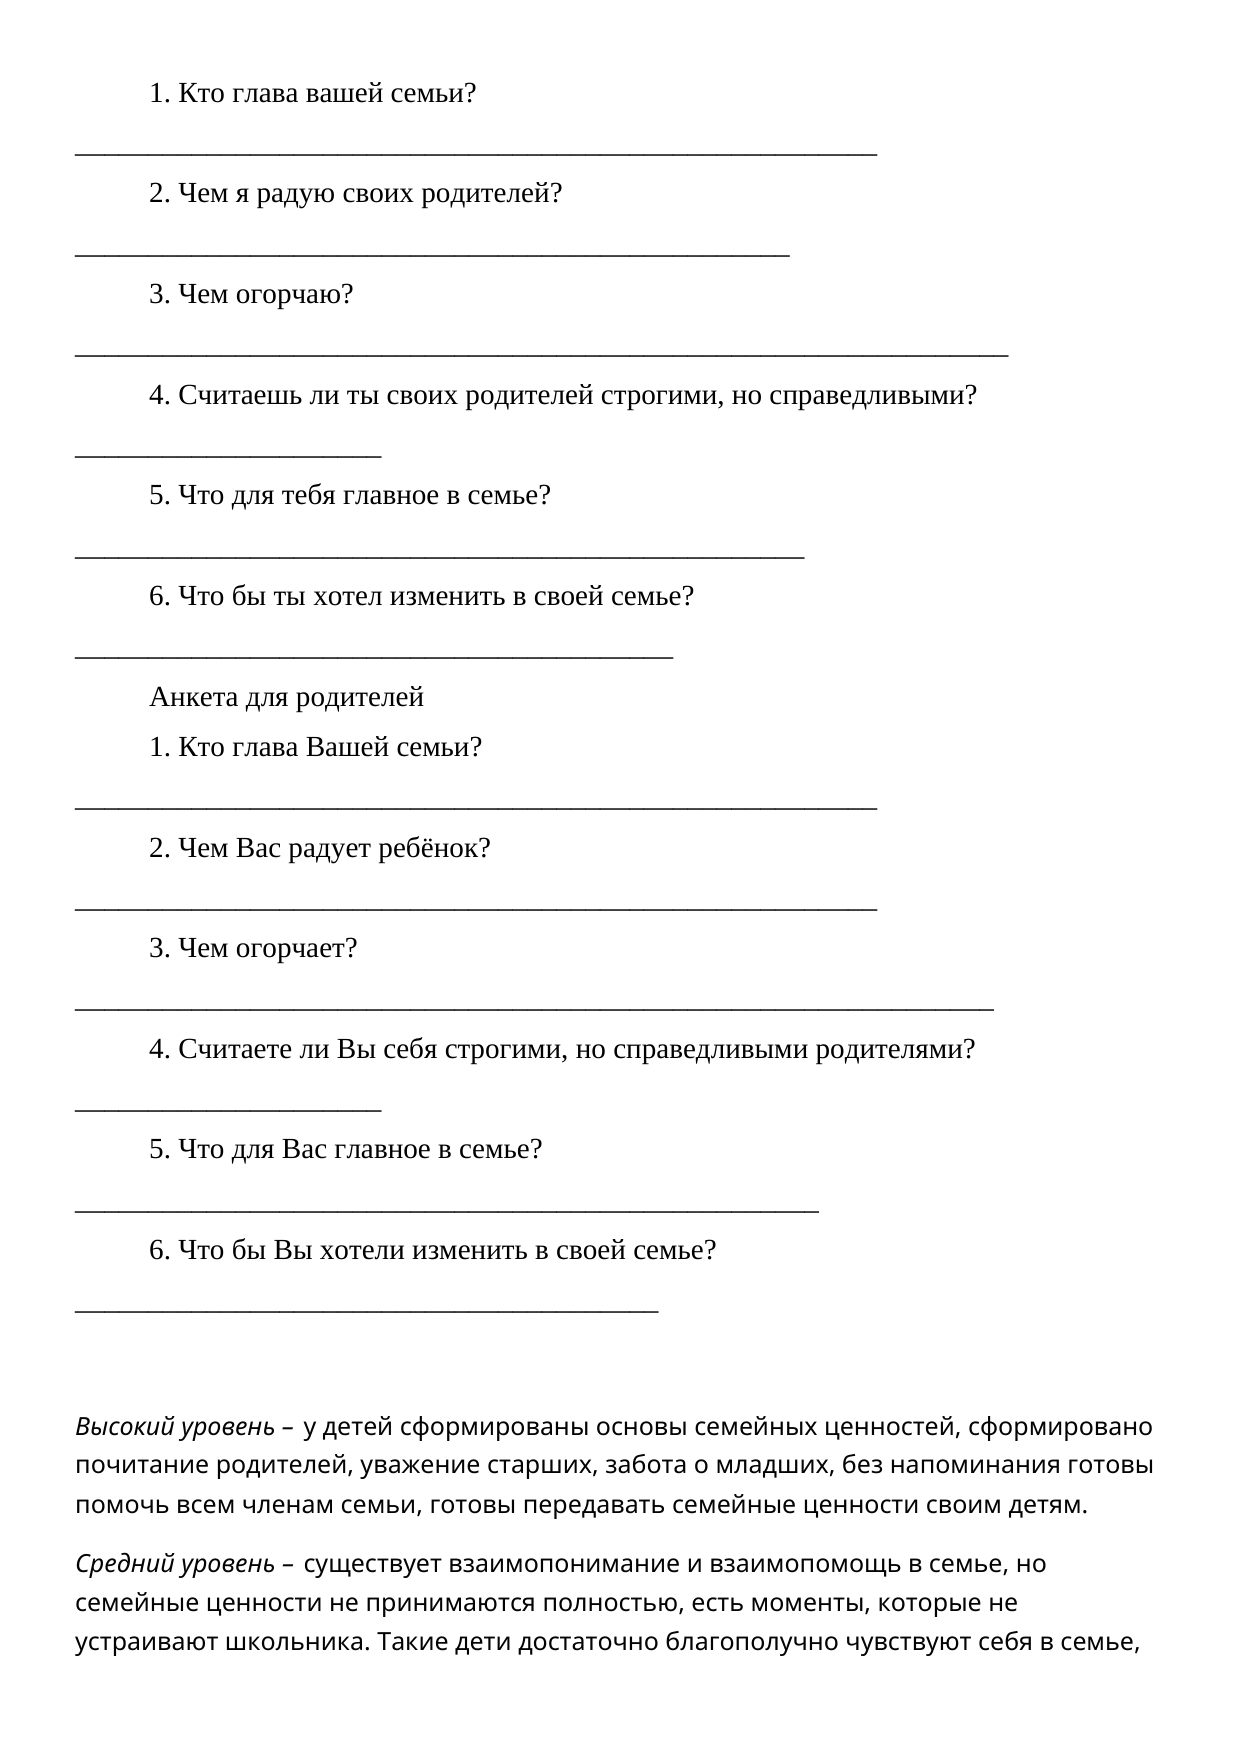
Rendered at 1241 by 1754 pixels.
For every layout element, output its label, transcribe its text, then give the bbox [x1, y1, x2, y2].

text Высокий уровень – у детей сформированы основы семейных ценностей, сформировано почитание родителей, уважение старших, забота о младших, без напоминания готовы помочь всем членам семьи, готовы передавать семейные ценности своим детям. [75, 1403, 1165, 1520]
text 5. Что для тебя главное в семье?__________________________________________________ [75, 477, 1165, 561]
text 2. Чем Вас радует ребёнок?_______________________________________________________ [75, 830, 1165, 913]
text 6. Что бы Вы хотели изменить в своей семье?________________________________________ [75, 1232, 1165, 1316]
text 4. Считаете ли Вы себя строгими, но справедливыми родителями?_____________________ [75, 1031, 1165, 1115]
text 2. Чем я радую своих родителей?_________________________________________________ [75, 176, 1165, 259]
text 4. Считаешь ли ты своих родителей строгими, но справедливыми?_____________________ [75, 377, 1165, 461]
text 1. Кто глава вашей семьи? _______________________________________________________ [75, 75, 1165, 159]
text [75, 1540, 1165, 1657]
text Анкета для родителей [75, 679, 1165, 712]
text 3. Чем огорчаю?________________________________________________________________ [75, 276, 1165, 360]
text 1. Кто глава Вашей семьи?_______________________________________________________ [75, 729, 1165, 813]
text 6. Что бы ты хотел изменить в своей семье?_________________________________________ [75, 578, 1165, 662]
text 3. Чем огорчает?_______________________________________________________________ [75, 930, 1165, 1014]
text 5. Что для Вас главное в семье?___________________________________________________ [75, 1132, 1165, 1215]
